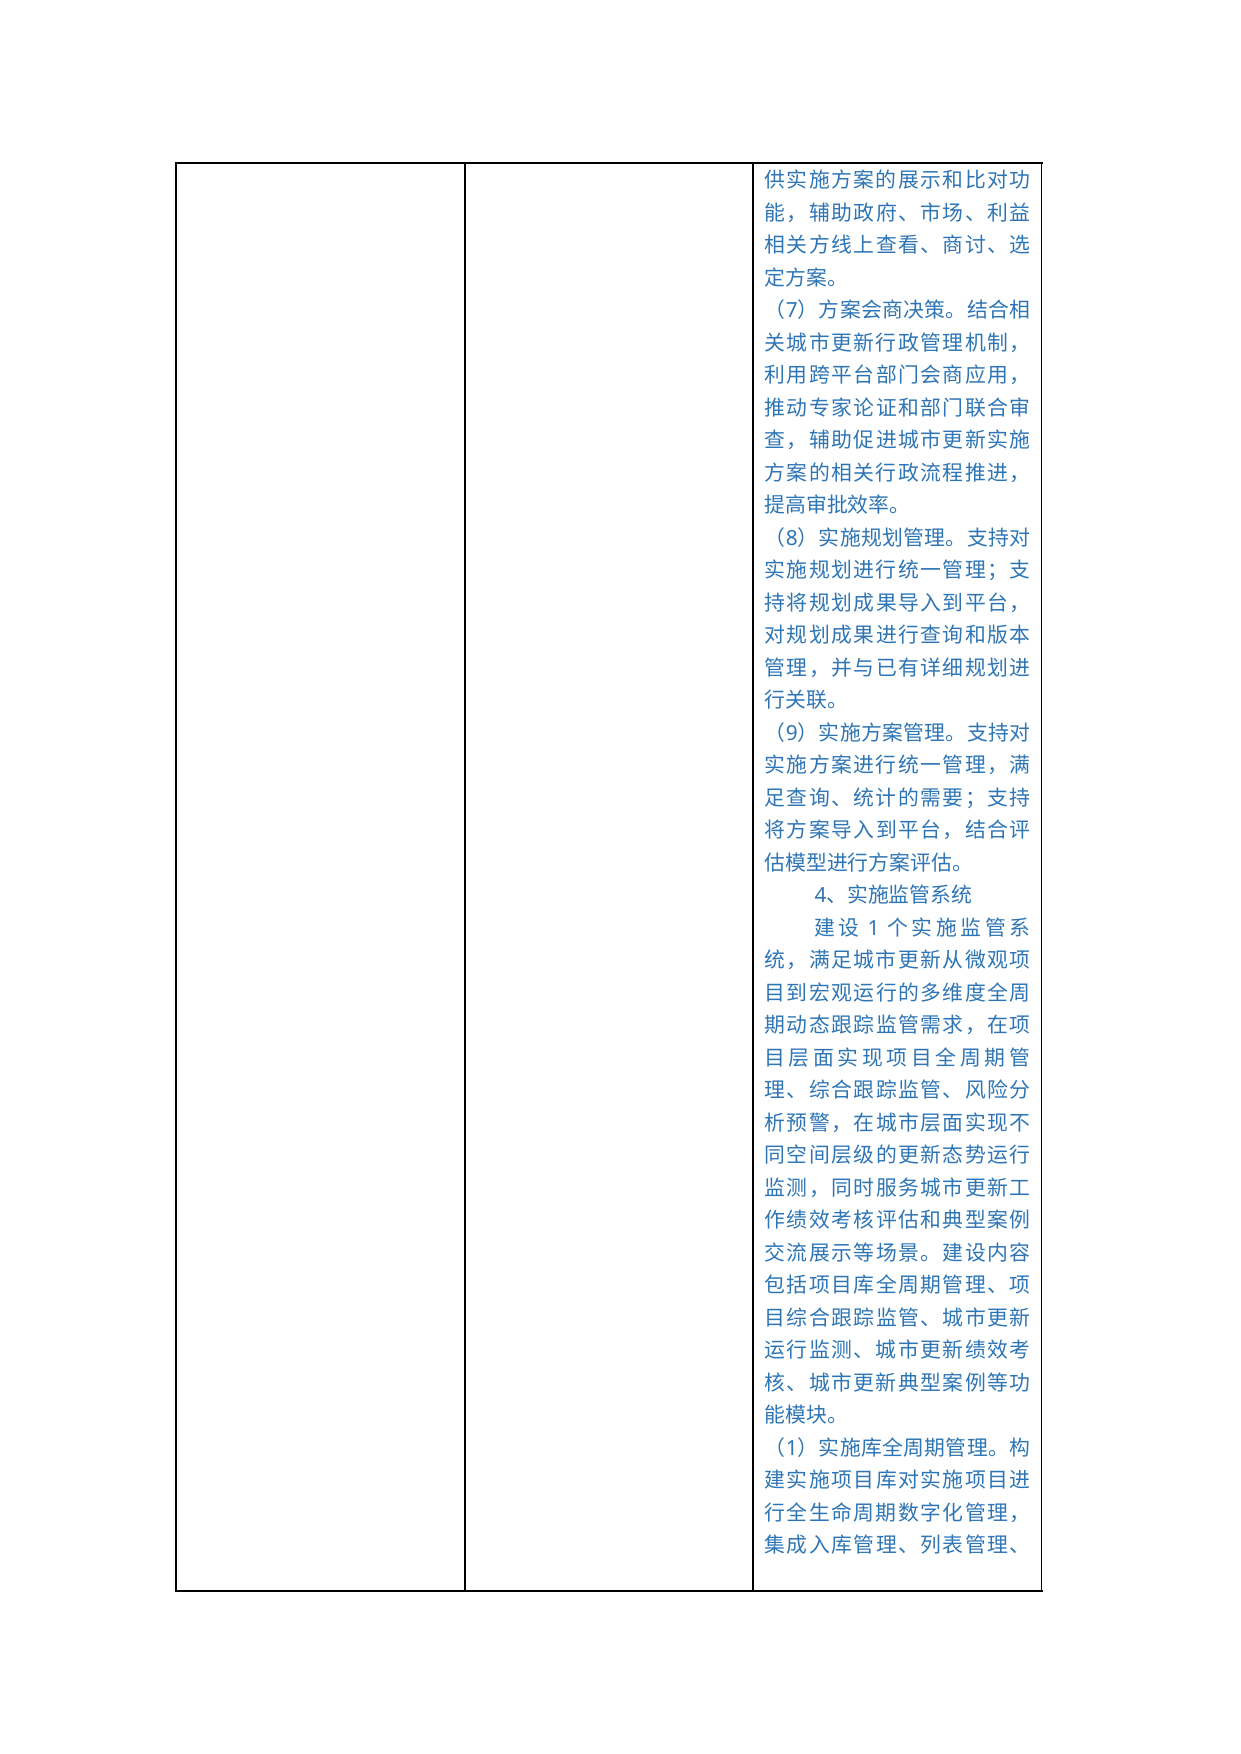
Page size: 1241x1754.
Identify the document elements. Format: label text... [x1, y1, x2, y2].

table_cell 1 [177, 164, 464, 1590]
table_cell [754, 164, 1041, 1590]
table_cell [466, 164, 752, 1590]
